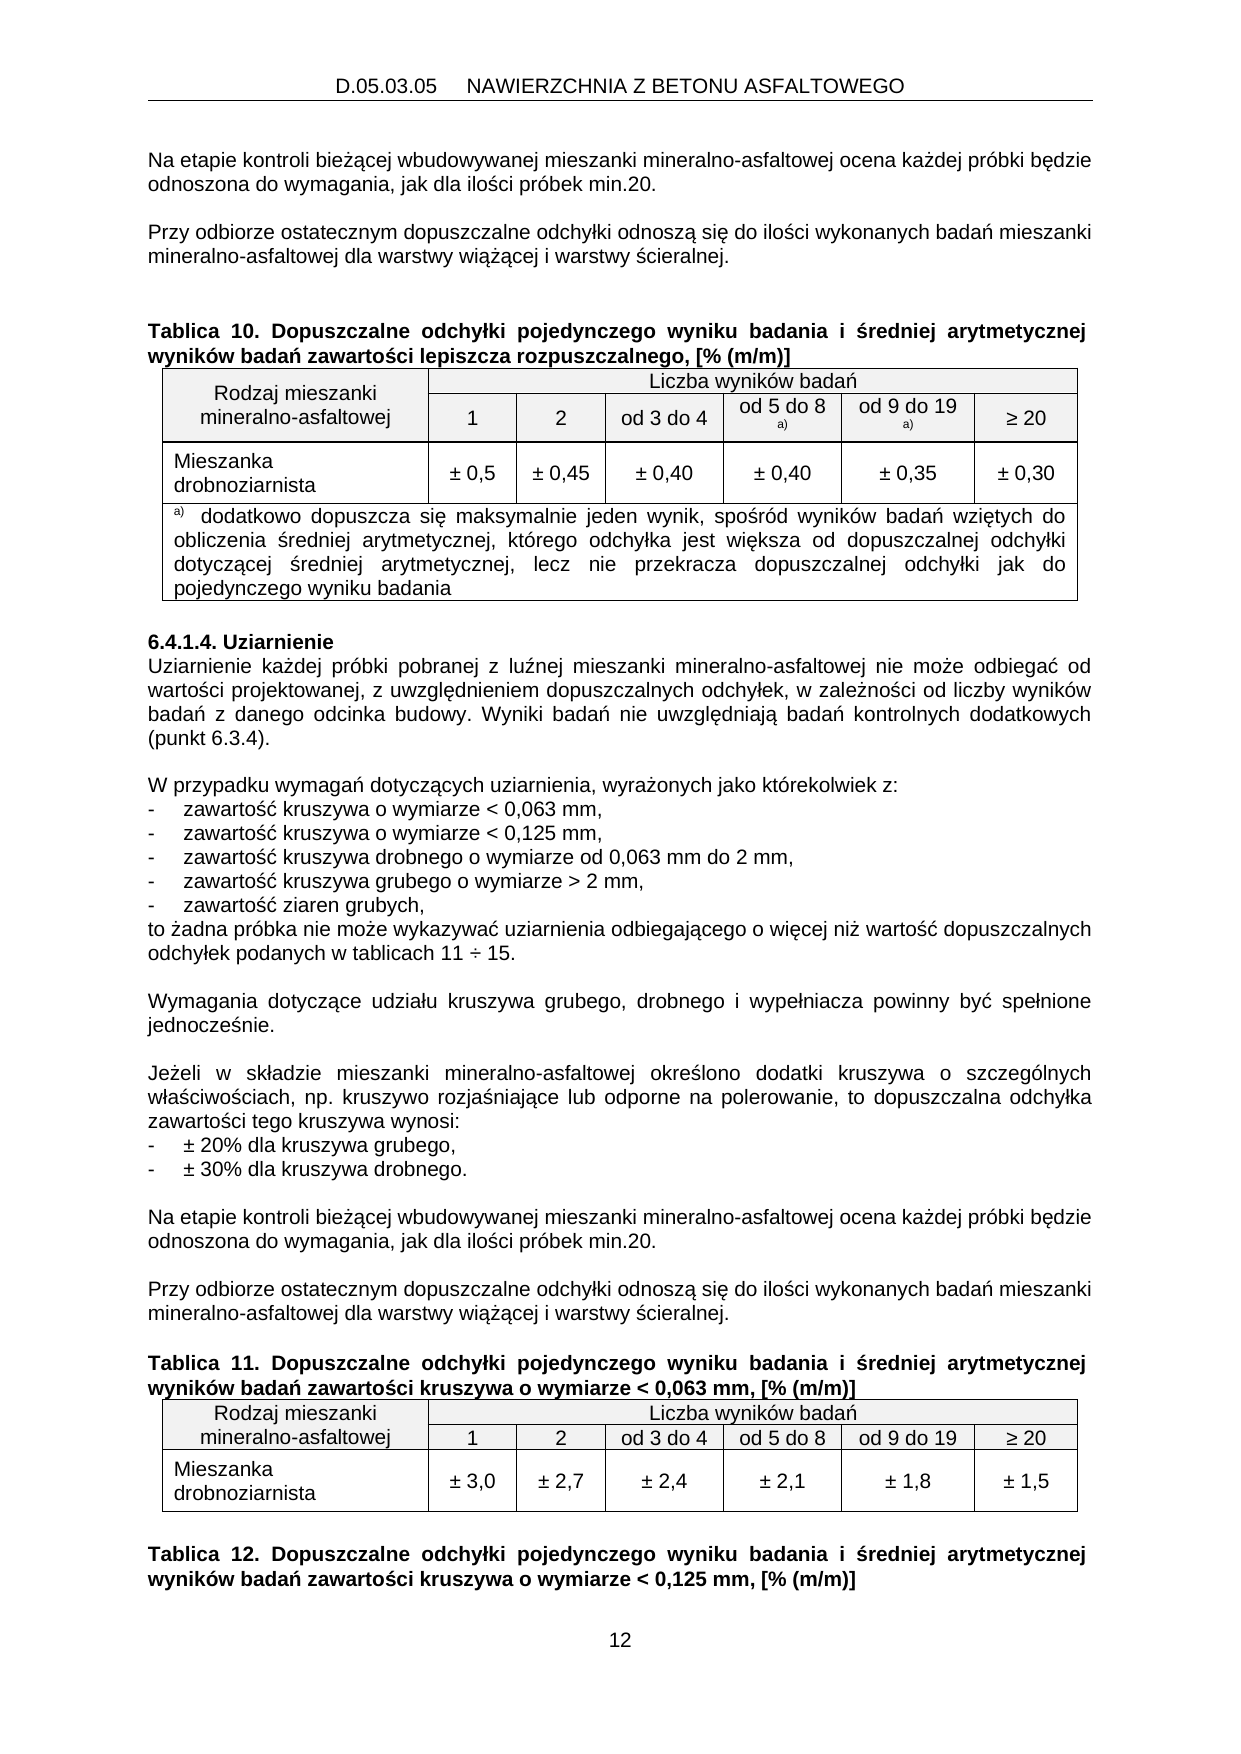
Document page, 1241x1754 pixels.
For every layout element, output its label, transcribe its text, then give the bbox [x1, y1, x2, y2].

list zawartość kruszywa grubego o wymiarze > 2 mm, [148, 869, 1093, 893]
table_cell Mieszanka drobnoziarnista [163, 1450, 428, 1511]
list ± 20% dla kruszywa grubego, [148, 1133, 1093, 1157]
list zawartość kruszywa drobnego o wymiarze od 0,063 mm do 2 mm, [148, 845, 1093, 869]
table_header Rodzaj mieszanki mineralno-asfaltowej [163, 369, 428, 441]
table_cell ± 3,0 [429, 1450, 516, 1511]
table_cell ± 0,35 [842, 443, 974, 503]
table_cell od 5 do 8 [724, 1425, 841, 1449]
text Na etapie kontroli bieżącej wbudowywanej mieszanki mineralno-asfaltowej ocena każdej próbki będzie odnoszona do wymagania, jak dla ilości próbek min.20. [148, 1204, 1093, 1252]
text Wymagania dotyczące udziału kruszywa grubego, drobnego i wypełniacza powinny być spełnione jednocześnie. [148, 989, 1093, 1037]
text Tablica 11. Dopuszczalne odchyłki pojedynczego wyniku badania i średniej arytmetycznej wyników badań zawartości kruszywa o wymiarze < 0,063 mm, [% (m/m)] [148, 1349, 1087, 1399]
table_cell od 3 do 4 [606, 394, 723, 441]
list ± 30% dla kruszywa drobnego. [148, 1157, 1093, 1181]
table_header Rodzaj mieszanki mineralno-asfaltowej [163, 1400, 428, 1449]
table_cell ± 0,30 [975, 443, 1077, 503]
table_cell od 9 do 19 [842, 1425, 974, 1449]
table_cell 1 [429, 1425, 516, 1449]
list zawartość kruszywa o wymiarze < 0,063 mm, [148, 797, 1093, 821]
table_cell 1 [429, 394, 516, 441]
table_cell ± 0,5 [429, 443, 516, 503]
table_cell ± 1,8 [842, 1450, 974, 1511]
table_cell ± 1,5 [975, 1450, 1077, 1511]
text 6.4.1.4. Uziarnienie [148, 629, 1093, 653]
text Tablica 12. Dopuszczalne odchyłki pojedynczego wyniku badania i średniej arytmetycznej wyników badań zawartości kruszywa o wymiarze < 0,125 mm, [% (m/m)] [148, 1541, 1087, 1591]
text Jeżeli w składzie mieszanki mineralno-asfaltowej określono dodatki kruszywa o szczególnych właściwościach, np. kruszywo rozjaśniające lub odporne na polerowanie, to dopuszczalna odchyłka zawartości tego kruszywa wynosi: [148, 1061, 1093, 1133]
table_cell 2 [517, 394, 605, 441]
list zawartość kruszywa o wymiarze < 0,125 mm, [148, 821, 1093, 845]
table_cell ± 0,45 [517, 443, 605, 503]
table_cell od 3 do 4 [606, 1425, 723, 1449]
table_header Liczba wyników badań [429, 369, 1077, 392]
text Na etapie kontroli bieżącej wbudowywanej mieszanki mineralno-asfaltowej ocena każdej próbki będzie odnoszona do wymagania, jak dla ilości próbek min.20. [148, 148, 1093, 196]
table_cell ≥ 20 [975, 394, 1077, 441]
table_cell od 9 do 19 a) [842, 394, 974, 441]
table_cell ± 0,40 [606, 443, 723, 503]
table_cell ± 0,40 [724, 443, 841, 503]
table_cell ≥ 20 [975, 1425, 1077, 1449]
table_cell Mieszanka drobnoziarnista [163, 443, 428, 503]
text Przy odbiorze ostatecznym dopuszczalne odchyłki odnoszą się do ilości wykonanych badań mieszanki mineralno-asfaltowej dla warstwy wiążącej i warstwy ścieralnej. [148, 1276, 1093, 1324]
text to żadna próbka nie może wykazywać uziarnienia odbiegającego o więcej niż wartość dopuszczalnych odchyłek podanych w tablicach 11 ÷ 15. [148, 917, 1093, 965]
table_cell 2 [517, 1425, 605, 1449]
text Tablica 10. Dopuszczalne odchyłki pojedynczego wyniku badania i średniej arytmetycznej wyników badań zawartości lepiszcza rozpuszczalnego, [% (m/m)] [148, 317, 1087, 367]
table_cell ± 2,7 [517, 1450, 605, 1511]
table_cell ± 2,4 [606, 1450, 723, 1511]
table_cell a) dodatkowo dopuszcza się maksymalnie jeden wynik, spośród wyników badań wziętych do obliczenia średniej arytmetycznej, którego odchyłka jest większa od dopuszczalnej odchyłki dotyczącej średniej arytmetycznej, lecz nie przekracza dopuszczalnej odchyłki jak do pojedynczego wyniku badania [163, 504, 1077, 600]
table_cell ± 2,1 [724, 1450, 841, 1511]
text W przypadku wymagań dotyczących uziarnienia, wyrażonych jako którekolwiek z: [148, 773, 1093, 797]
text Przy odbiorze ostatecznym dopuszczalne odchyłki odnoszą się do ilości wykonanych badań mieszanki mineralno-asfaltowej dla warstwy wiążącej i warstwy ścieralnej. [148, 219, 1093, 267]
table_header Liczba wyników badań [429, 1400, 1077, 1424]
list zawartość ziaren grubych, [148, 893, 1093, 917]
table_cell od 5 do 8 a) [724, 394, 841, 441]
text Uziarnienie każdej próbki pobranej z luźnej mieszanki mineralno-asfaltowej nie może odbiegać od wartości projektowanej, z uwzględnieniem dopuszczalnych odchyłek, w zależności od liczby wyników badań z danego odcinka budowy. Wyniki badań nie uwzględniają badań kontrolnych dodatkowych (punkt 6.3.4). [148, 653, 1093, 749]
